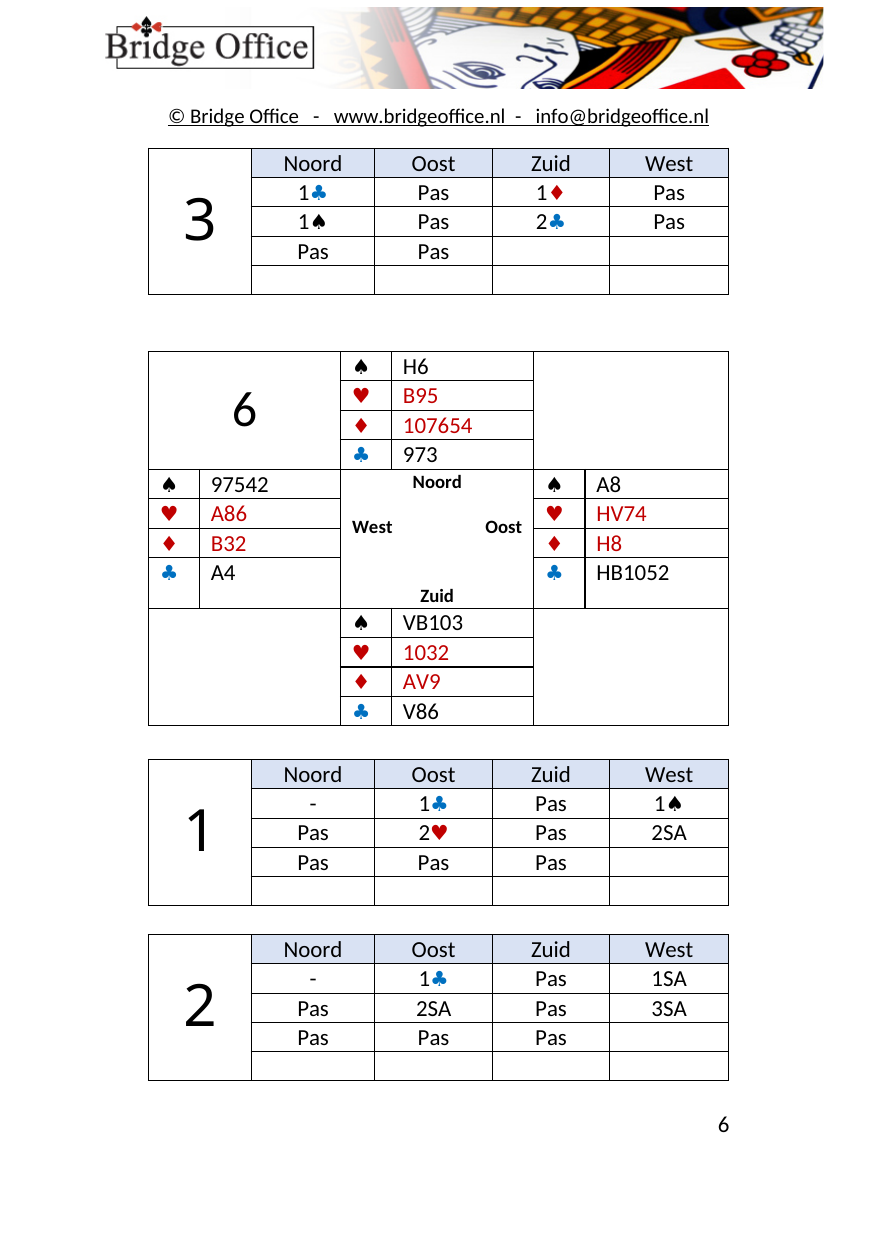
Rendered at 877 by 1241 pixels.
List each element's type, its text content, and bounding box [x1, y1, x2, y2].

table_cell 1♦ [493, 178, 609, 206]
table_header H6 [392, 352, 533, 380]
table_cell [252, 266, 374, 294]
table_cell Pas [252, 1023, 374, 1051]
table_cell [252, 1052, 374, 1080]
table_cell [534, 558, 584, 607]
table_header Zuid [493, 149, 609, 177]
table_cell Pas [252, 848, 374, 876]
table_cell Pas [610, 207, 728, 236]
table_header [149, 149, 251, 177]
picture [78, 7, 824, 89]
table_cell A86 [200, 499, 340, 528]
table_header [341, 352, 391, 380]
table_cell H8 [586, 529, 728, 557]
table_cell Pas [375, 178, 492, 206]
table_cell 1♣ [375, 964, 492, 993]
table_cell 1♣ [252, 178, 374, 206]
table_cell Pas [493, 1023, 609, 1051]
table_cell [149, 558, 199, 607]
table_cell Pas [252, 819, 374, 847]
table_cell Pas [375, 1023, 492, 1051]
table_cell [149, 529, 199, 557]
table_header [149, 935, 251, 963]
table_cell 2SA [375, 994, 492, 1022]
table_cell [341, 668, 391, 696]
table_cell Pas [375, 237, 492, 265]
table_cell [534, 499, 584, 528]
table_cell Pas [493, 789, 609, 817]
table_cell 1♠ [610, 789, 728, 817]
table_header Noord [252, 760, 374, 788]
table_cell A4 [200, 558, 340, 607]
table_header [534, 352, 728, 469]
table_cell [610, 1023, 728, 1051]
table_cell [341, 440, 391, 469]
table_cell Pas [493, 994, 609, 1022]
table_cell [252, 877, 374, 905]
table_cell 2SA [610, 819, 728, 847]
table_cell [375, 877, 492, 905]
table_cell AV9 [392, 668, 533, 696]
table_cell 1 [149, 788, 251, 876]
table_header Noord [252, 935, 374, 963]
table_cell VB103 [392, 609, 533, 637]
table_cell 2 [149, 963, 251, 1051]
table_cell [534, 470, 584, 498]
table_header West [610, 760, 728, 788]
table_cell [493, 1052, 609, 1080]
table_cell Pas [375, 207, 492, 236]
table_cell [493, 237, 609, 265]
table_cell [610, 877, 728, 905]
table_cell Pas [252, 994, 374, 1022]
table_header Oost [375, 760, 492, 788]
table_cell [341, 381, 391, 410]
table_cell 1♣ [375, 789, 492, 817]
table_header Oost [375, 935, 492, 963]
table_header Zuid [493, 760, 609, 788]
table_cell 2♥ [375, 819, 492, 847]
table_cell [534, 609, 728, 725]
table_cell [610, 237, 728, 265]
table_cell 107654 [392, 411, 533, 439]
table_cell 1SA [610, 964, 728, 993]
table_cell HB1052 [586, 558, 728, 607]
table_cell [149, 876, 251, 905]
table_cell [534, 529, 584, 557]
table_header West [610, 149, 728, 177]
table_header [149, 760, 251, 788]
table_header Oost [375, 149, 492, 177]
table_header Noord [252, 149, 374, 177]
table_cell [149, 265, 251, 294]
table_cell [610, 848, 728, 876]
table_cell [341, 638, 391, 666]
table_cell 97542 [200, 470, 340, 498]
table_cell [493, 877, 609, 905]
table_cell Pas [493, 964, 609, 993]
table_cell Pas [610, 178, 728, 206]
table_cell Pas [493, 848, 609, 876]
table_cell A8 [586, 470, 728, 498]
table_cell [375, 1052, 492, 1080]
table_header Zuid [493, 935, 609, 963]
table_cell 1032 [392, 638, 533, 666]
table_header West [610, 935, 728, 963]
table_cell [375, 266, 492, 294]
table_cell [149, 499, 199, 528]
table_cell [493, 266, 609, 294]
table_cell [149, 470, 199, 498]
table_cell B95 [392, 381, 533, 410]
table_cell [341, 609, 391, 637]
table_cell [610, 1052, 728, 1080]
table_cell [149, 1051, 251, 1080]
table_cell 3 [149, 177, 251, 265]
table_cell - [252, 964, 374, 993]
table_cell Pas [493, 819, 609, 847]
table_cell 3SA [610, 994, 728, 1022]
table_header 6 [149, 352, 340, 469]
table_cell Pas [252, 237, 374, 265]
table_cell Pas [375, 848, 492, 876]
table_cell 973 [392, 440, 533, 469]
table_cell V86 [392, 697, 533, 725]
table_cell 2♣ [493, 207, 609, 236]
table_cell Noord West Oost Zuid [341, 470, 533, 607]
table_cell 1♠ [252, 207, 374, 236]
table_cell [149, 609, 340, 725]
table_cell - [252, 789, 374, 817]
table_cell [341, 411, 391, 439]
table_cell [610, 266, 728, 294]
table_cell HV74 [586, 499, 728, 528]
table_cell B32 [200, 529, 340, 557]
table_cell [341, 697, 391, 725]
